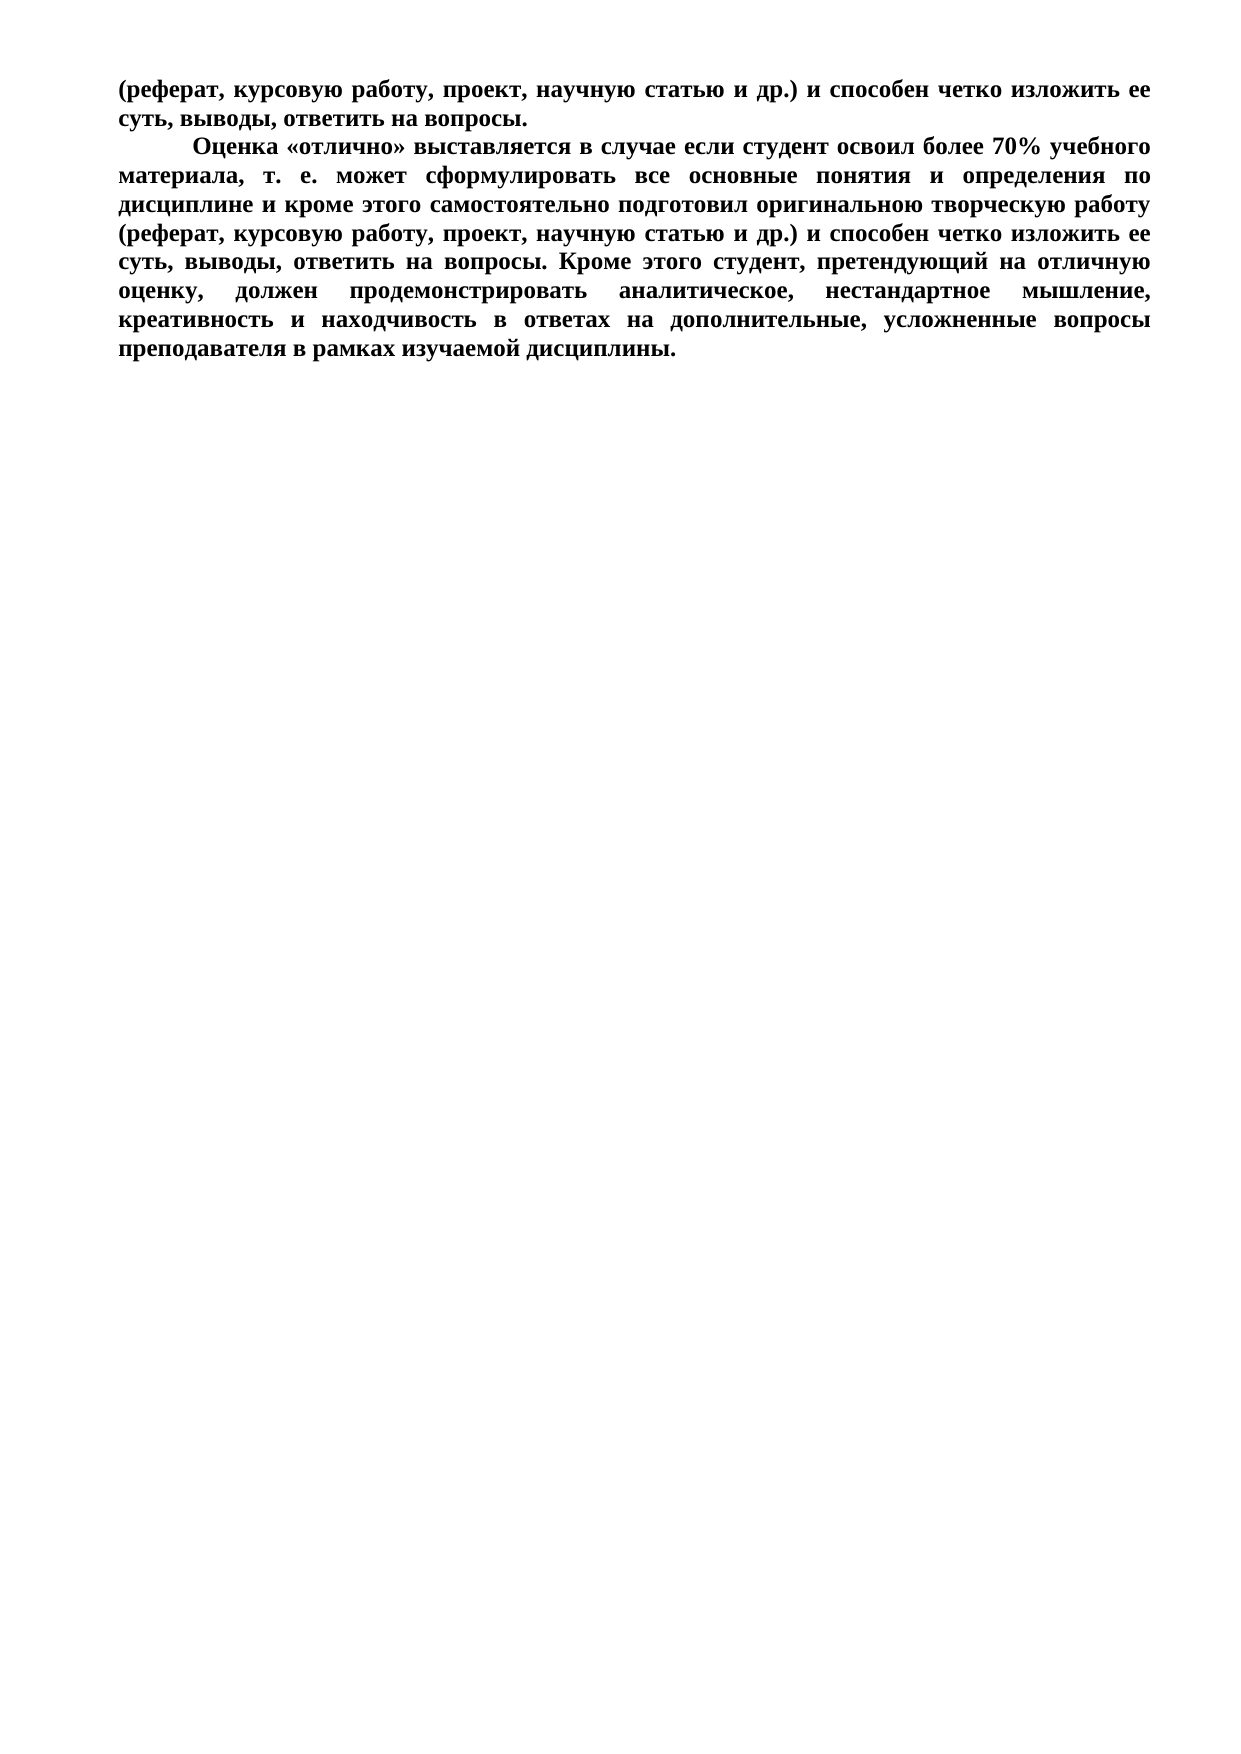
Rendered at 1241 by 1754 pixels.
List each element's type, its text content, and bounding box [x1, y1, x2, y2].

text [118, 74, 1152, 131]
text Оценка «отлично» выставляется в случае если студент освоил более 70% учебного материала, т. е. может сформулировать все основные понятия и определения по дисциплине и кроме этого самостоятельно подготовил оригинальною творческую работу (реферат, курсовую работу, проект, научную статью и др.) и способен четко изложить ее суть, выводы, ответить на вопросы. Кроме этого студент, претендующий на отличную оценку, должен продемонстрировать аналитическое, нестандартное мышление, креативность и находчивость в ответах на дополнительные, усложненные вопросы преподавателя в рамках изучаемой дисциплины. [118, 131, 1152, 361]
